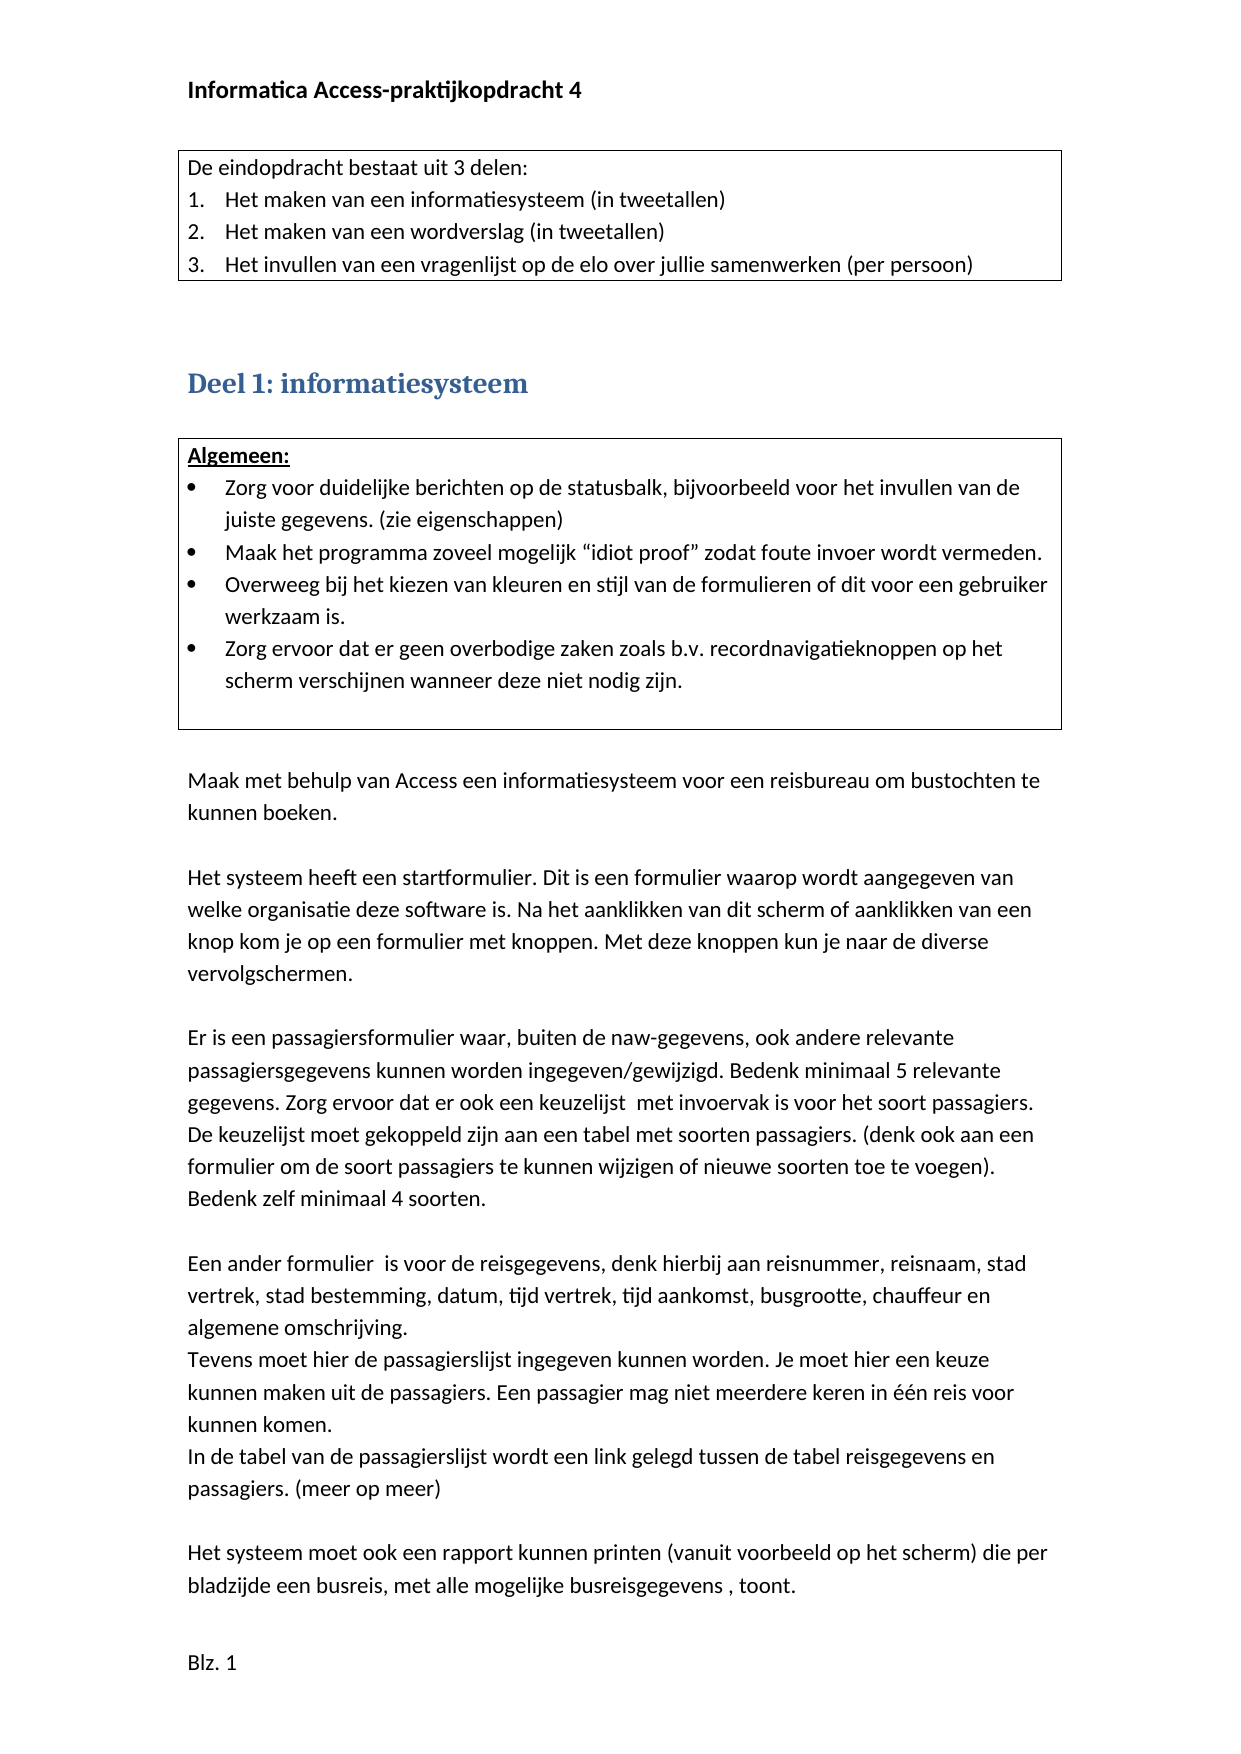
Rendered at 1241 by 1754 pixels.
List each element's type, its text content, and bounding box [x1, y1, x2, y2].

text In de tabel van de passagierslijst wordt een link gelegd tussen de tabel reisgegevens en passagiers. (meer op meer) [187, 1442, 1053, 1502]
text Tevens moet hier de passagierslijst ingegeven kunnen worden. Je moet hier een keuze kunnen maken uit de passagiers. Een passagier mag niet meerdere keren in één reis voor kunnen komen. [187, 1345, 1053, 1438]
text Een ander formulier is voor de reisgegevens, denk hierbij aan reisnummer, reisnaam, stad vertrek, stad bestemming, datum, tijd vertrek, tijd aankomst, busgrootte, chauffeur en algemene omschrijving. [187, 1249, 1053, 1341]
list Het maken van een informatiesysteem (in tweetallen) [179, 182, 1061, 213]
list Het maken van een wordverslag (in tweetallen) [179, 214, 1061, 246]
list Het invullen van een vragenlijst op de elo over jullie samenwerken (per persoon) [179, 247, 1061, 280]
text Algemeen: [179, 439, 1061, 469]
list Zorg ervoor dat er geen overbodige zaken zoals b.v. recordnavigatieknoppen op het scherm verschijnen wanneer deze niet nodig zijn. [179, 631, 1061, 694]
list Zorg voor duidelijke berichten op de statusbalk, bijvoorbeeld voor het invullen van de juiste gegevens. (zie eigenschappen) [179, 470, 1061, 533]
text Er is een passagiersformulier waar, buiten de naw-gegevens, ook andere relevante passagiersgegevens kunnen worden ingegeven/gewijzigd. Bedenk minimaal 5 relevante gegevens. Zorg ervoor dat er ook een keuzelijst met invoervak is voor het soort passagiers. De keuzelijst moet gekoppeld zijn aan een tabel met soorten passagiers. (denk ook aan een formulier om de soort passagiers te kunnen wijzigen of nieuwe soorten toe te voegen). Bedenk zelf minimaal 4 soorten. [187, 1023, 1053, 1212]
text Het systeem heeft een startformulier. Dit is een formulier waarop wordt aangegeven van welke organisatie deze software is. Na het aanklikken van dit scherm of aanklikken van een knop kom je op een formulier met knoppen. Met deze knoppen kun je naar de diverse vervolgschermen. [187, 863, 1053, 987]
list Maak het programma zoveel mogelijk “idiot proof” zodat foute invoer wordt vermeden. [179, 534, 1061, 566]
text Maak met behulp van Access een informatiesysteem voor een reisbureau om bustochten te kunnen boeken. [187, 766, 1053, 826]
text De eindopdracht bestaat uit 3 delen: [179, 151, 1061, 181]
list Overweeg bij het kiezen van kleuren en stijl van de formulieren of dit voor een gebruiker werkzaam is. [179, 567, 1061, 630]
subtitle Deel 1: informatiesysteem [187, 367, 1053, 401]
text Het systeem moet ook een rapport kunnen printen (vanuit voorbeeld op het scherm) die per bladzijde een busreis, met alle mogelijke busreisgegevens , toont. [187, 1538, 1053, 1599]
